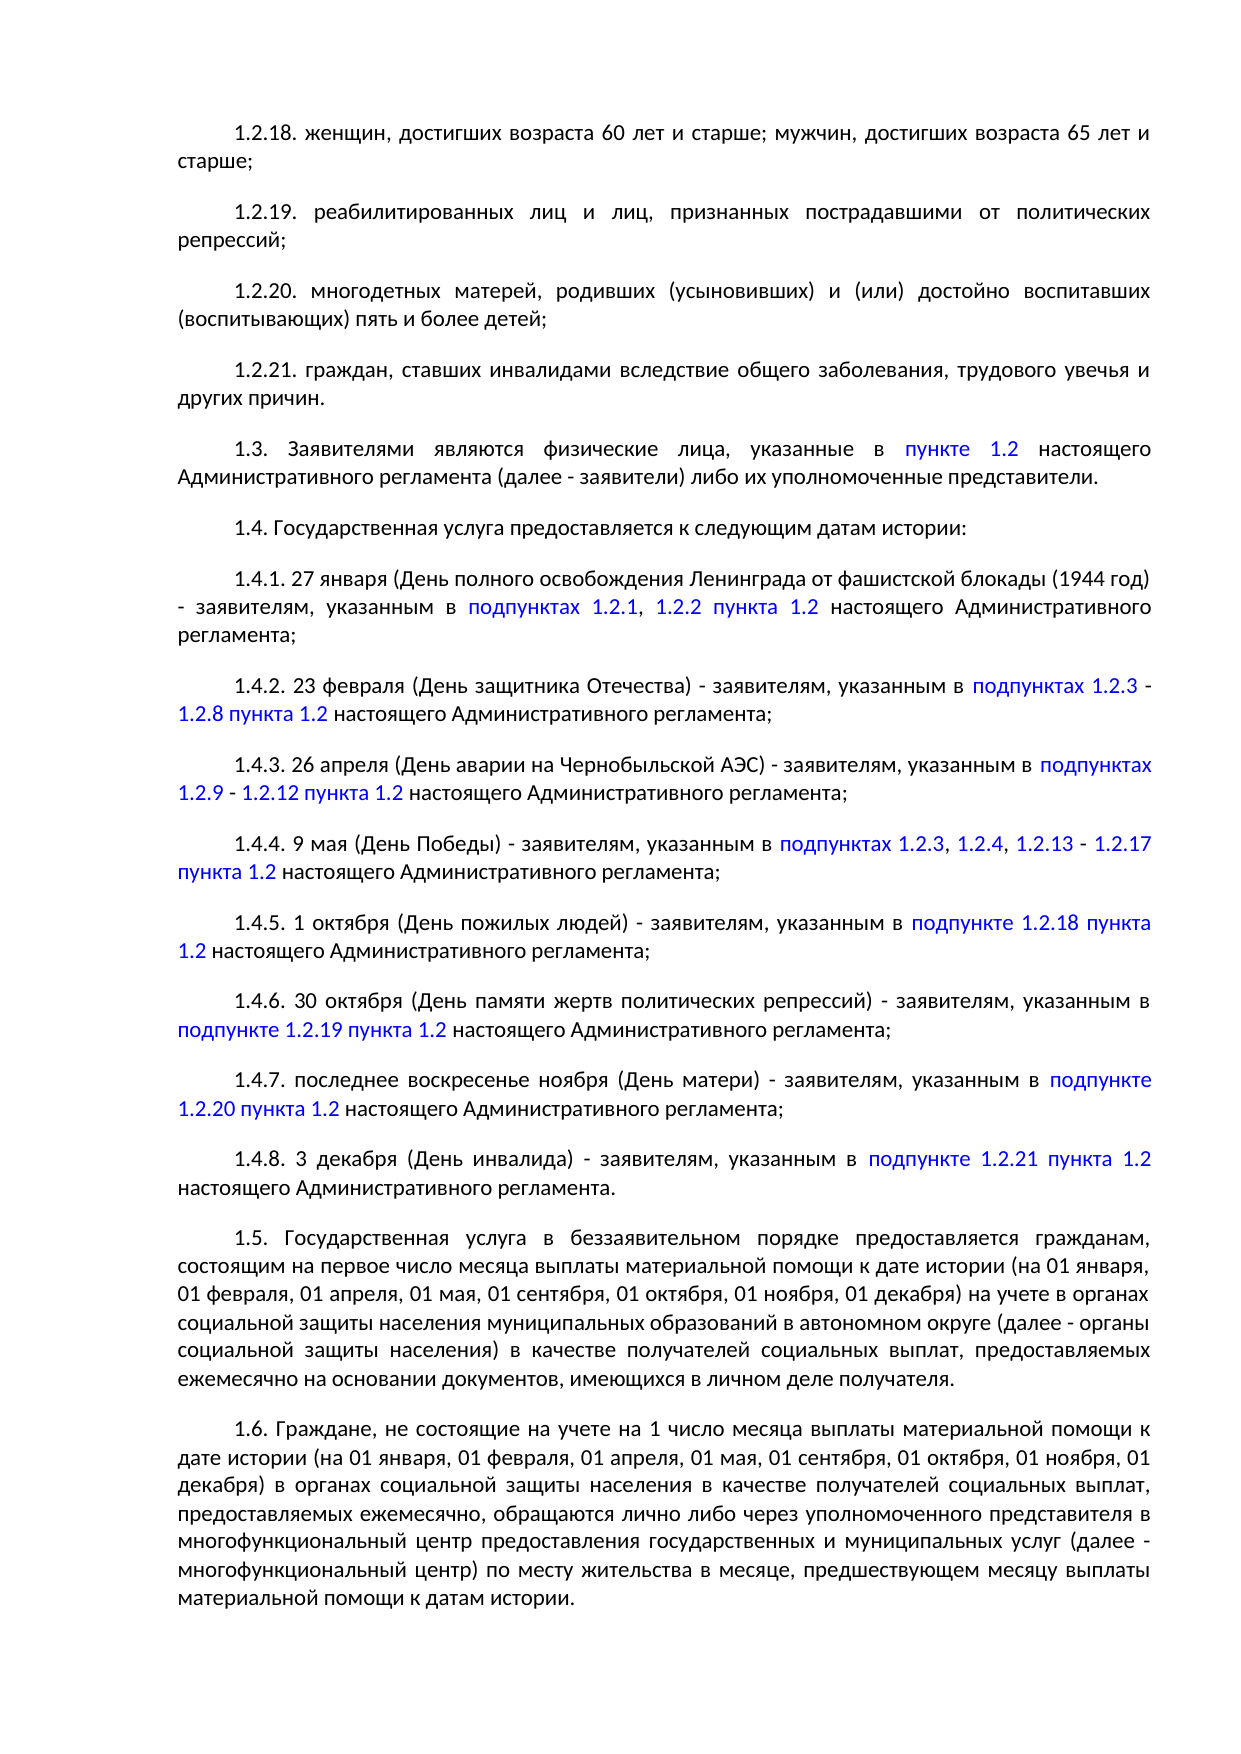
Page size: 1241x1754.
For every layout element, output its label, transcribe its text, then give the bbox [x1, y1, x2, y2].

text 1.2.19. реабилитированных лиц и лиц, признанных пострадавшими от политических репрессий; [177, 197, 1152, 253]
text 1.6. Граждане, не состоящие на учете на 1 число месяца выплаты материальной помощи к дате истории (на 01 января, 01 февраля, 01 апреля, 01 мая, 01 сентября, 01 октября, 01 ноября, 01 декабря) в органах социальной защиты населения в качестве получателей социальных выплат, предоставляемых ежемесячно, обращаются лично либо через уполномоченного представителя в многофункциональный центр предоставления государственных и муниципальных услуг (далее - многофункциональный центр) по месту жительства в месяце, предшествующем месяцу выплаты материальной помощи к датам истории. [177, 1414, 1152, 1611]
text 1.4.7. последнее воскресенье ноября (День матери) - заявителям, указанным в подпункте 1.2.20 пункта 1.2 настоящего Административного регламента; [177, 1066, 1152, 1122]
text 1.4.1. 27 января (День полного освобождения Ленинграда от фашистской блокады (1944 год) - заявителям, указанным в подпунктах 1.2.1, 1.2.2 пункта 1.2 настоящего Административного регламента; [177, 564, 1152, 648]
text 1.3. Заявителями являются физические лица, указанные в пункте 1.2 настоящего Административного регламента (далее - заявители) либо их уполномоченные представители. [177, 434, 1152, 490]
text 1.4.5. 1 октября (День пожилых людей) - заявителям, указанным в подпункте 1.2.18 пункта 1.2 настоящего Административного регламента; [177, 908, 1152, 964]
text 1.4.2. 23 февраля (День защитника Отечества) - заявителям, указанным в подпунктах 1.2.3 - 1.2.8 пункта 1.2 настоящего Административного регламента; [177, 671, 1152, 727]
text 1.2.20. многодетных матерей, родивших (усыновивших) и (или) достойно воспитавших (воспитывающих) пять и более детей; [177, 276, 1152, 332]
text 1.4.4. 9 мая (День Победы) - заявителям, указанным в подпунктах 1.2.3, 1.2.4, 1.2.13 - 1.2.17 пункта 1.2 настоящего Административного регламента; [177, 829, 1152, 885]
text 1.5. Государственная услуга в беззаявительном порядке предоставляется гражданам, состоящим на первое число месяца выплаты материальной помощи к дате истории (на 01 января, 01 февраля, 01 апреля, 01 мая, 01 сентября, 01 октября, 01 ноября, 01 декабря) на учете в органах социальной защиты населения муниципальных образований в автономном округе (далее - органы социальной защиты населения) в качестве получателей социальных выплат, предоставляемых ежемесячно на основании документов, имеющихся в личном деле получателя. [177, 1223, 1152, 1392]
text 1.4.6. 30 октября (День памяти жертв политических репрессий) - заявителям, указанным в подпункте 1.2.19 пункта 1.2 настоящего Административного регламента; [177, 987, 1152, 1043]
text 1.4.3. 26 апреля (День аварии на Чернобыльской АЭС) - заявителям, указанным в подпунктах 1.2.9 - 1.2.12 пункта 1.2 настоящего Административного регламента; [177, 750, 1152, 806]
text 1.2.18. женщин, достигших возраста 60 лет и старше; мужчин, достигших возраста 65 лет и старше; [177, 118, 1152, 174]
text 1.4. Государственная услуга предоставляется к следующим датам истории: [177, 513, 1152, 541]
text 1.2.21. граждан, ставших инвалидами вследствие общего заболевания, трудового увечья и других причин. [177, 355, 1152, 411]
text 1.4.8. 3 декабря (День инвалида) - заявителям, указанным в подпункте 1.2.21 пункта 1.2 настоящего Административного регламента. [177, 1144, 1152, 1201]
